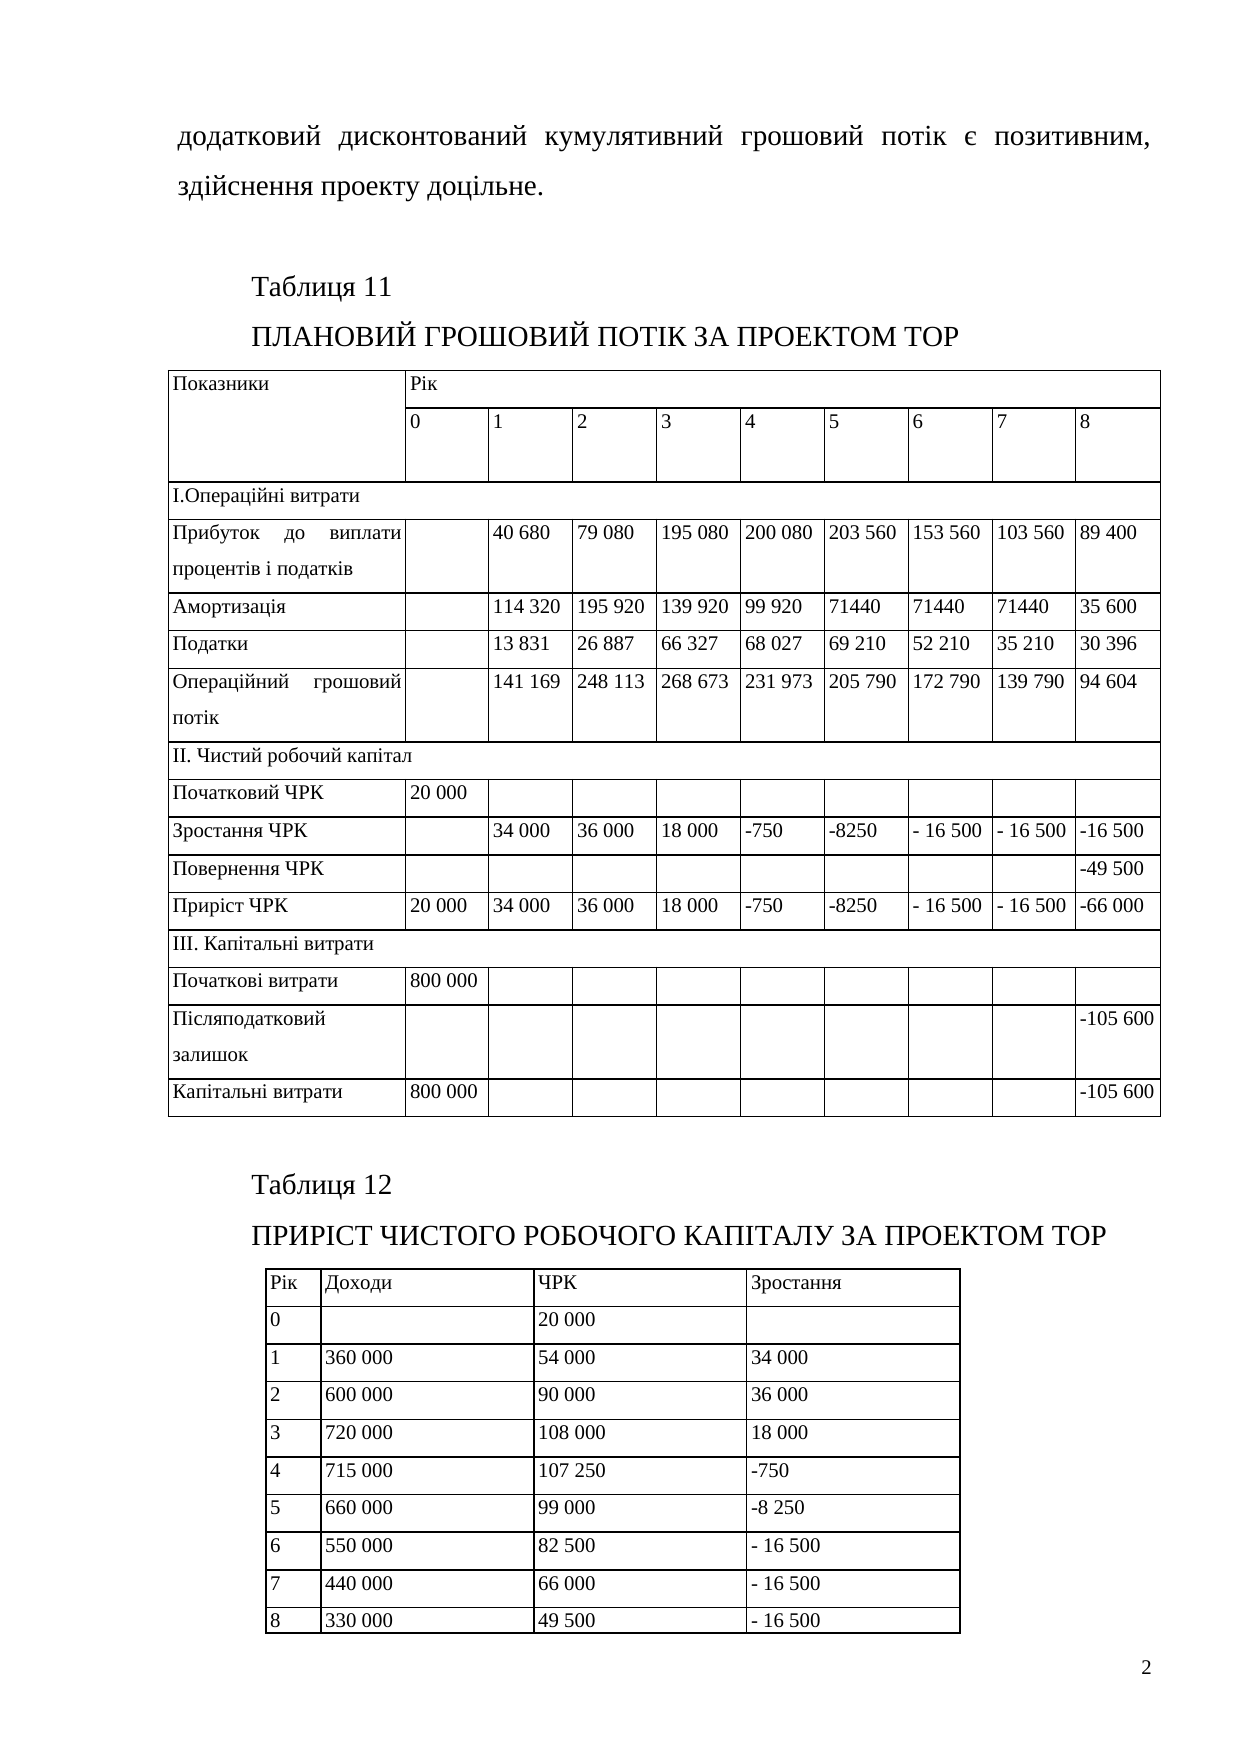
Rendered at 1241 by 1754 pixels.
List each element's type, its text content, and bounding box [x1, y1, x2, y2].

table_cell [573, 856, 656, 891]
table_cell 200 080 [741, 520, 824, 592]
table_cell 82 500 [535, 1533, 746, 1569]
table_cell 52 210 [909, 631, 992, 667]
table_cell 89 400 [1076, 520, 1160, 592]
table_cell 600 000 [322, 1382, 533, 1418]
table_cell [406, 594, 488, 630]
table_cell 35 600 [1076, 594, 1160, 630]
table_cell 3 [267, 1420, 320, 1456]
table_cell [741, 968, 824, 1004]
table_cell 34 000 [489, 818, 572, 854]
table_cell [573, 1006, 656, 1078]
table_cell [573, 1080, 656, 1116]
table_cell 20 000 [406, 893, 488, 929]
table_cell 103 560 [993, 520, 1075, 592]
table_cell 18 000 [657, 818, 740, 854]
table_cell [909, 780, 992, 816]
table_cell 4 [741, 409, 824, 481]
table_cell [406, 520, 488, 592]
table_cell 20 000 [406, 780, 488, 816]
table_cell - 16 500 [747, 1571, 959, 1606]
table_cell ІІ. Чистий робочий капітал [169, 743, 1160, 779]
table_cell 800 000 [406, 1080, 488, 1116]
table_cell [741, 1080, 824, 1116]
table_cell 2 [267, 1382, 320, 1418]
table_cell 66 000 [535, 1571, 746, 1606]
table_cell Зростання ЧРК [169, 818, 405, 854]
table_cell 34 000 [489, 893, 572, 929]
table_cell [406, 856, 488, 891]
table_cell Приріст ЧРК [169, 893, 405, 929]
table_cell [489, 856, 572, 891]
table_cell [909, 1006, 992, 1078]
table_cell 108 000 [535, 1420, 746, 1456]
table_cell [489, 1006, 572, 1078]
table_cell - 16 500 [993, 818, 1075, 854]
table_cell 3 [657, 409, 740, 481]
table_cell [406, 669, 488, 741]
table_cell 90 000 [535, 1382, 746, 1418]
table_header Зростання [747, 1270, 959, 1306]
table_header ЧРК [535, 1270, 746, 1306]
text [177, 118, 1152, 202]
table_cell [573, 968, 656, 1004]
text Таблиця 11 [177, 269, 1152, 303]
table_cell Амортизація [169, 594, 405, 630]
table_cell 99 920 [741, 594, 824, 630]
table_cell [406, 631, 488, 667]
table_cell Капітальні витрати [169, 1080, 405, 1116]
table_cell [825, 968, 908, 1004]
table_cell 141 169 [489, 669, 572, 741]
table_cell [825, 780, 908, 816]
table_cell 99 000 [535, 1495, 746, 1531]
table_cell 34 000 [747, 1345, 959, 1381]
table_cell 107 250 [535, 1458, 746, 1494]
table_cell 40 680 [489, 520, 572, 592]
table_cell -49 500 [1076, 856, 1160, 891]
table_cell 0 [406, 409, 488, 481]
table_header Показники [169, 371, 405, 407]
table_cell [657, 968, 740, 1004]
table_cell 550 000 [322, 1533, 533, 1569]
table_cell 440 000 [322, 1571, 533, 1606]
table_cell [657, 856, 740, 891]
table_cell 4 [267, 1458, 320, 1494]
table_cell 114 320 [489, 594, 572, 630]
table_cell 26 887 [573, 631, 656, 667]
table_cell 5 [825, 409, 908, 481]
table_cell 139 790 [993, 669, 1075, 741]
table_cell 1 [489, 409, 572, 481]
table_cell Початковий ЧРК [169, 780, 405, 816]
table_cell 720 000 [322, 1420, 533, 1456]
table_cell ІІІ. Капітальні витрати [169, 931, 1160, 967]
table_cell 1 [267, 1345, 320, 1381]
table_cell [909, 1080, 992, 1116]
table_cell [747, 1307, 959, 1343]
table_cell 715 000 [322, 1458, 533, 1494]
table_cell 2 [573, 409, 656, 481]
table_cell 195 920 [573, 594, 656, 630]
table_cell [1076, 968, 1160, 1004]
table_cell 35 210 [993, 631, 1075, 667]
table_cell Операційний грошовий потік [169, 669, 405, 741]
table_cell - 16 500 [747, 1533, 959, 1569]
table_cell 8 [267, 1608, 320, 1632]
table_header Рік [267, 1270, 320, 1306]
table_cell Післяподатковий залишок [169, 1006, 405, 1078]
table_cell 71440 [825, 594, 908, 630]
table_cell [741, 780, 824, 816]
table_cell Початкові витрати [169, 968, 405, 1004]
table_cell 54 000 [535, 1345, 746, 1381]
table_cell 800 000 [406, 968, 488, 1004]
table_cell 360 000 [322, 1345, 533, 1381]
table_cell 8 [1076, 409, 1160, 481]
table_cell [573, 780, 656, 816]
table_cell 6 [909, 409, 992, 481]
table_cell -8250 [825, 818, 908, 854]
table_cell 18 000 [657, 893, 740, 929]
table_cell -8250 [825, 893, 908, 929]
table_cell 139 920 [657, 594, 740, 630]
table_cell -750 [747, 1458, 959, 1494]
table_cell [322, 1307, 533, 1343]
table_cell 153 560 [909, 520, 992, 592]
table_cell 36 000 [573, 893, 656, 929]
table_cell [489, 1080, 572, 1116]
table_cell - 16 500 [747, 1608, 959, 1632]
table_cell 71440 [909, 594, 992, 630]
table_cell [993, 780, 1075, 816]
table_cell [741, 856, 824, 891]
table_cell 36 000 [747, 1382, 959, 1418]
table_cell 5 [267, 1495, 320, 1531]
table_cell - 16 500 [909, 893, 992, 929]
table_cell Повернення ЧРК [169, 856, 405, 891]
table_cell 71440 [993, 594, 1075, 630]
text ПЛАНОВИЙ ГРОШОВИЙ ПОТІК ЗА ПРОЕКТОМ ТОР [177, 319, 1152, 353]
table_cell 660 000 [322, 1495, 533, 1531]
table_cell -8 250 [747, 1495, 959, 1531]
table_cell [825, 1080, 908, 1116]
table_cell 7 [267, 1571, 320, 1606]
table_cell 69 210 [825, 631, 908, 667]
table_cell -750 [741, 818, 824, 854]
table_cell 30 396 [1076, 631, 1160, 667]
table_cell 66 327 [657, 631, 740, 667]
table_cell [993, 856, 1075, 891]
table_cell [657, 1080, 740, 1116]
table_cell [909, 856, 992, 891]
table_cell 79 080 [573, 520, 656, 592]
table_cell -16 500 [1076, 818, 1160, 854]
table_cell [741, 1006, 824, 1078]
table_cell 18 000 [747, 1420, 959, 1456]
table_cell -105 600 [1076, 1006, 1160, 1078]
table_cell 6 [267, 1533, 320, 1569]
table_cell Прибуток до виплати процентів і податків [169, 520, 405, 592]
table_cell -105 600 [1076, 1080, 1160, 1116]
table_cell - 16 500 [993, 893, 1075, 929]
table_cell 36 000 [573, 818, 656, 854]
table_cell 13 831 [489, 631, 572, 667]
table_cell [993, 968, 1075, 1004]
table_cell 231 973 [741, 669, 824, 741]
table_cell 172 790 [909, 669, 992, 741]
table_cell 248 113 [573, 669, 656, 741]
table_cell [406, 818, 488, 854]
table_cell [489, 968, 572, 1004]
table_cell [406, 1006, 488, 1078]
table_cell [489, 780, 572, 816]
table_cell [169, 407, 405, 481]
table_cell Податки [169, 631, 405, 667]
table_header Рік [406, 371, 1160, 407]
table_cell [825, 1006, 908, 1078]
table_cell 205 790 [825, 669, 908, 741]
table_cell 68 027 [741, 631, 824, 667]
table_cell 195 080 [657, 520, 740, 592]
table_cell 330 000 [322, 1608, 533, 1632]
table_cell [825, 856, 908, 891]
table_cell І.Операційні витрати [169, 483, 1160, 518]
table_cell 0 [267, 1307, 320, 1343]
text Таблиця 12 [177, 1167, 1152, 1201]
table_cell 7 [993, 409, 1075, 481]
table_cell [657, 780, 740, 816]
table_cell -66 000 [1076, 893, 1160, 929]
table_cell 203 560 [825, 520, 908, 592]
table_cell 94 604 [1076, 669, 1160, 741]
table_cell -750 [741, 893, 824, 929]
table_cell [909, 968, 992, 1004]
table_cell - 16 500 [909, 818, 992, 854]
table_cell [657, 1006, 740, 1078]
table_cell 268 673 [657, 669, 740, 741]
table_cell 20 000 [535, 1307, 746, 1343]
table_cell [993, 1080, 1075, 1116]
table_cell [993, 1006, 1075, 1078]
text ПРИРІСТ ЧИСТОГО РОБОЧОГО КАПІТАЛУ ЗА ПРОЕКТОМ ТОР [177, 1218, 1152, 1251]
table_cell [1076, 780, 1160, 816]
table_cell 49 500 [535, 1608, 746, 1632]
table_header Доходи [322, 1270, 533, 1306]
